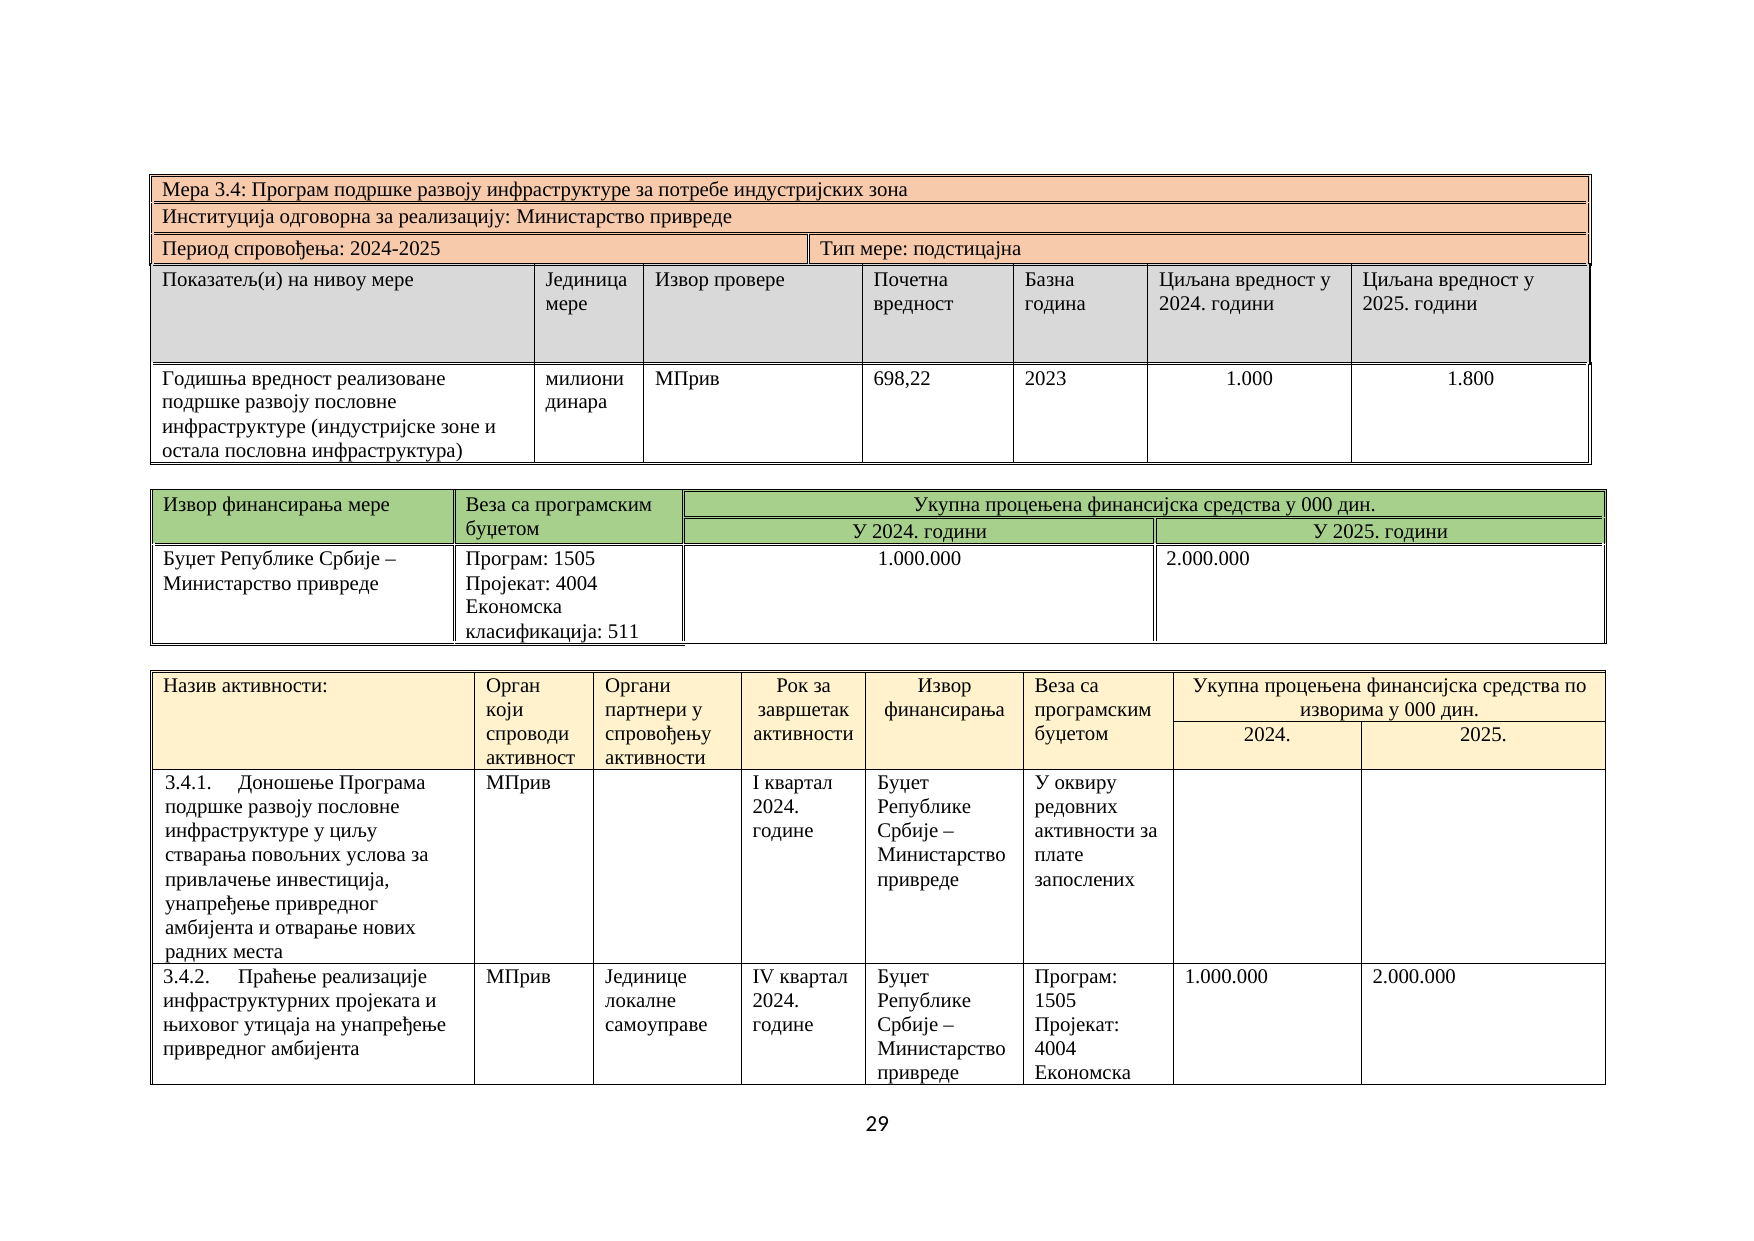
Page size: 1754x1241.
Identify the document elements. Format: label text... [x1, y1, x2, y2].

table_header Извор финансирања мере [153, 490, 453, 543]
table_cell 698,22 [863, 365, 1013, 462]
table_cell 2025. [1362, 722, 1605, 769]
table_cell Буџет Републике Србије – Министарство привреде [866, 770, 1023, 963]
table_cell милиони динара [535, 365, 643, 462]
table_header Укупна процењена финансијска средства у 000 дин. [685, 492, 1604, 516]
table_cell [1362, 770, 1605, 963]
table_cell Институција одговорна за реализацију: Министарство привреде [151, 201, 1590, 232]
table_header Мера 3.4: Програм подршке развоју инфраструктуре за потребе индустријских зона [152, 177, 1588, 201]
table_cell [594, 770, 741, 963]
table_cell Циљана вредност у 2024. години [1148, 266, 1351, 362]
table_cell Почетна вредност [863, 266, 1013, 362]
table_cell Показатељ(и) на нивоу мере [151, 263, 534, 362]
table_header Назив активности: [153, 673, 474, 769]
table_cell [594, 964, 741, 1084]
table_cell Извор провере [644, 266, 862, 362]
table_cell Циљана вредност у 2025. години [1352, 263, 1589, 362]
table_cell 1.000.000 [1174, 964, 1361, 1084]
table_cell МПрив [644, 365, 862, 462]
table_cell 2.000.000 [1155, 543, 1606, 643]
table_cell МПрив [475, 964, 593, 1084]
table_cell МПрив [475, 770, 593, 963]
table_cell Годишња вредност реализоване подршке развоју пословне инфраструктуре (индустријске зоне и остала пословна инфраструктура) [151, 362, 534, 462]
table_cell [866, 964, 1023, 1084]
table_header Извор финансирања [866, 673, 1023, 769]
table_cell 1.800 [1352, 362, 1589, 462]
table_cell Буџет Републике Србије – Министарство привреде [152, 543, 454, 643]
table_cell У 2025. години [1155, 516, 1606, 543]
table_cell 1.000 [1148, 365, 1351, 462]
table_header Рок за завршетак активности [742, 673, 865, 769]
table_header Oргани партнери у спровођењу активности [594, 673, 741, 769]
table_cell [742, 964, 865, 1084]
table_cell 2.000.000 [1362, 964, 1605, 1084]
table_cell Период спровођења: 2024-2025 [151, 232, 808, 263]
table_cell У оквиру редовних активности за плате запослених [1024, 770, 1173, 963]
table_cell Базна година [1014, 266, 1147, 362]
table_cell Тип мере: подстицајна [809, 232, 1590, 263]
table_header Веза са програмским буџетом [1024, 673, 1173, 769]
table_cell 1.000.000 [684, 543, 1155, 643]
table_cell I квартал 2024. године [742, 770, 865, 963]
table_cell 2023 [1014, 365, 1147, 462]
table_header Укупна процењена финансијска средства по изворима у 000 дин. [1174, 673, 1605, 721]
table_cell У 2024. години [685, 519, 1153, 543]
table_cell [153, 964, 474, 1084]
table_cell 2024. [1174, 722, 1361, 769]
table_header Орган који спроводи активност [475, 673, 593, 769]
table_cell Програм: 1505 Пројекат: 4004 Економска класификација: 511 [454, 543, 684, 643]
table_header Веза са програмским буџетом [456, 490, 682, 543]
table_cell Jединица мере [535, 266, 643, 362]
table_cell Доношење Програма подршке развоју пословне инфраструктуре у циљу стварања повољних услова за привлачење инвестиција, унапређење привредног амбијента и отварање нових радних места [153, 770, 474, 963]
table_cell [1174, 770, 1361, 963]
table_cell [1024, 964, 1173, 1084]
